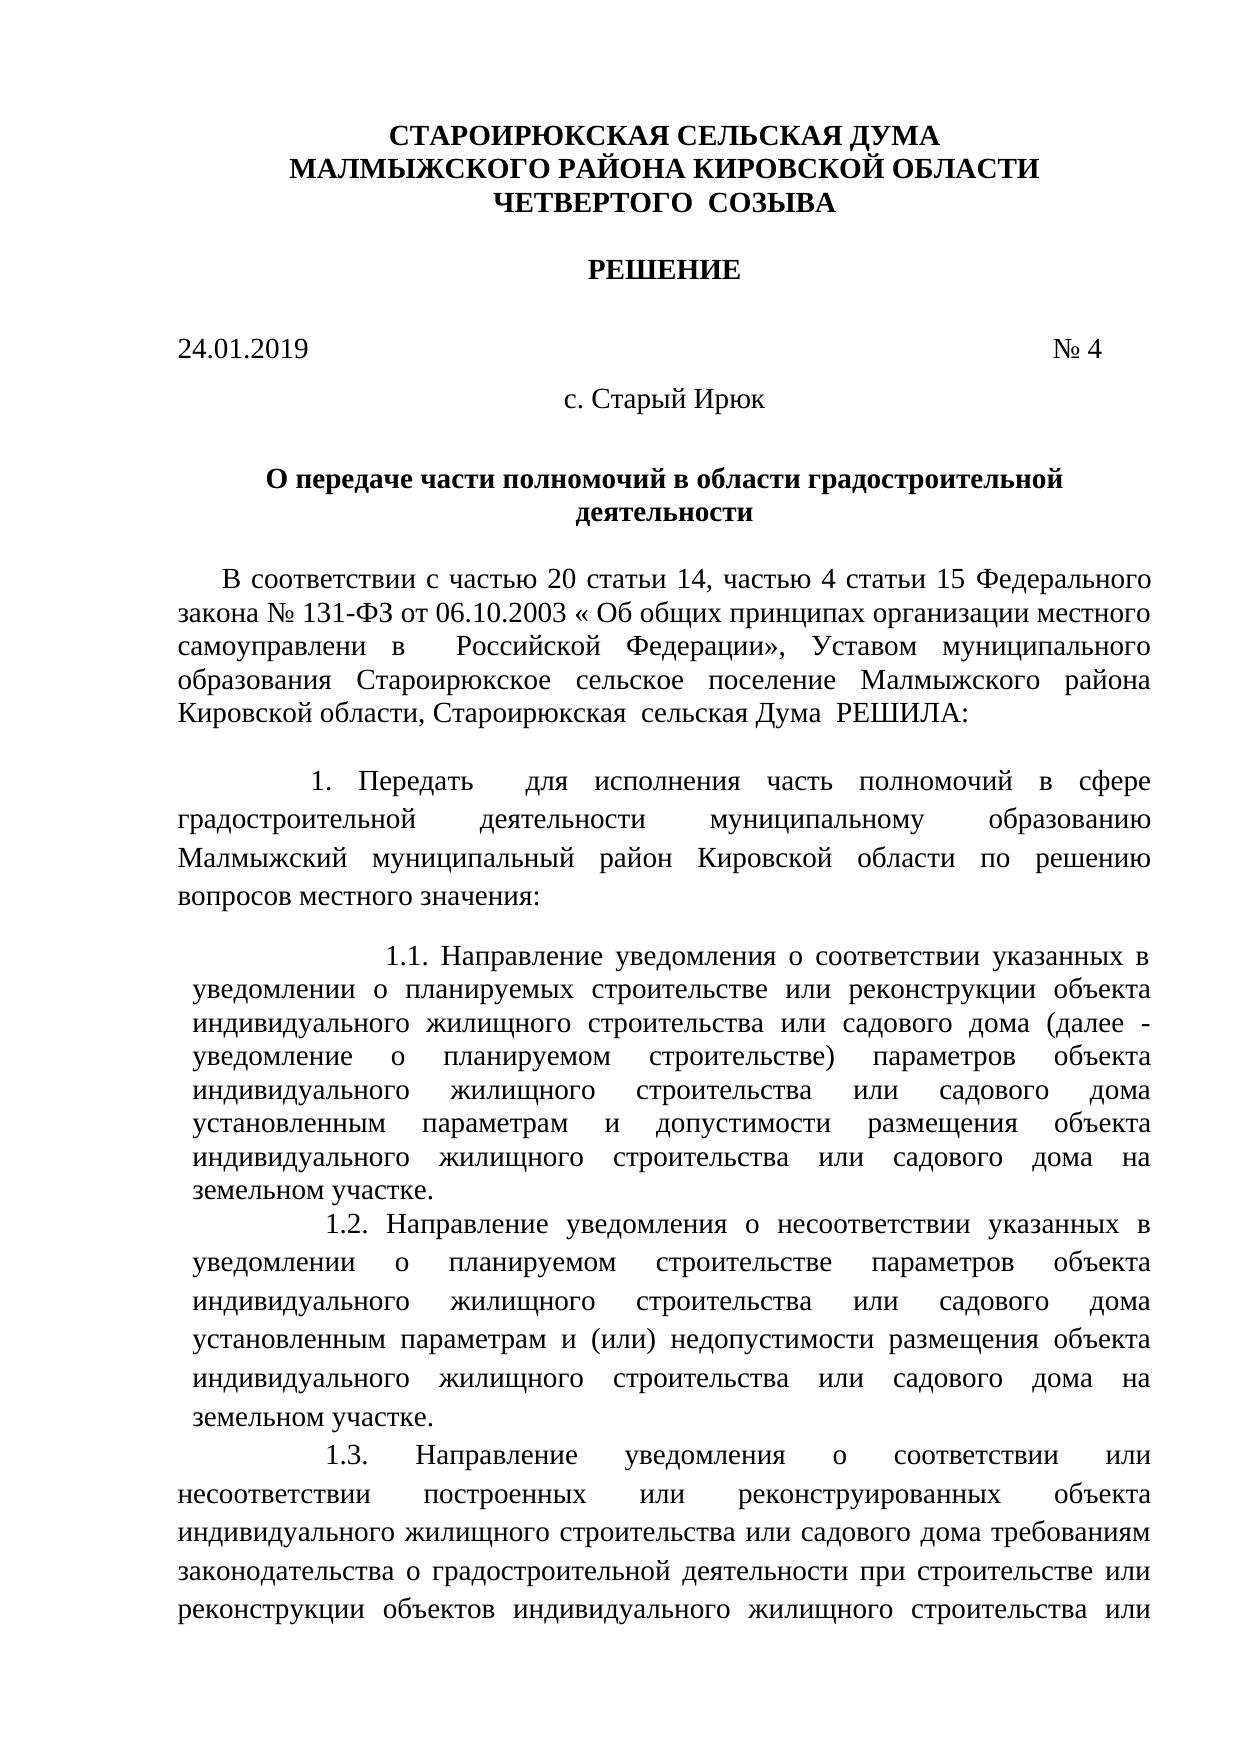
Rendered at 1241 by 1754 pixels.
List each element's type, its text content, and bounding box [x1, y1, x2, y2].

list 1.2. Направление уведомления о несоответствии указанных в уведомлении о планируемом строительстве параметров объекта индивидуального жилищного строительства или садового дома установленным параметрам и (или) недопустимости размещения объекта индивидуального жилищного строительства или садового дома на земельном участке. [192, 1206, 1152, 1432]
text РЕШЕНИЕ [177, 252, 1152, 286]
text СТАРОИРЮКСКАЯ СЕЛЬСКАЯ ДУМА [177, 118, 1152, 152]
text О передаче части полномочий в области градостроительной деятельности [177, 461, 1152, 528]
text 24.01.2019 № 4 [177, 331, 1152, 365]
text 1.1. Направление уведомления о соответствии указанных в уведомлении о планируемых строительстве или реконструкции объекта индивидуального жилищного строительства или садового дома (далее - уведомление о планируемом строительстве) параметров объекта индивидуального жилищного строительства или садового дома установленным параметрам и допустимости размещения объекта индивидуального жилищного строительства или садового дома на земельном участке. [192, 938, 1152, 1206]
list 1. Передать для исполнения часть полномочий в сфере градостроительной деятельности муниципальному образованию Малмыжский муниципальный район Кировской области по решению вопросов местного значения: [177, 763, 1152, 912]
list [177, 1437, 1152, 1625]
text ЧЕТВЕРТОГО СОЗЫВА [177, 185, 1152, 219]
text МАЛМЫЖСКОГО РАЙОНА КИРОВСКОЙ ОБЛАСТИ [177, 152, 1152, 185]
text В соответствии с частью 20 статьи 14, частью 4 статьи 15 Федерального закона № 131-ФЗ от 06.10.2003 « Об общих принципах организации местного самоуправлени в Российской Федерации», Уставом муниципального образования Староирюкское сельское поселение Малмыжского района Кировской области, Староирюкская сельская Дума РЕШИЛА: [177, 561, 1152, 729]
text с. Старый Ирюк [177, 382, 1152, 415]
